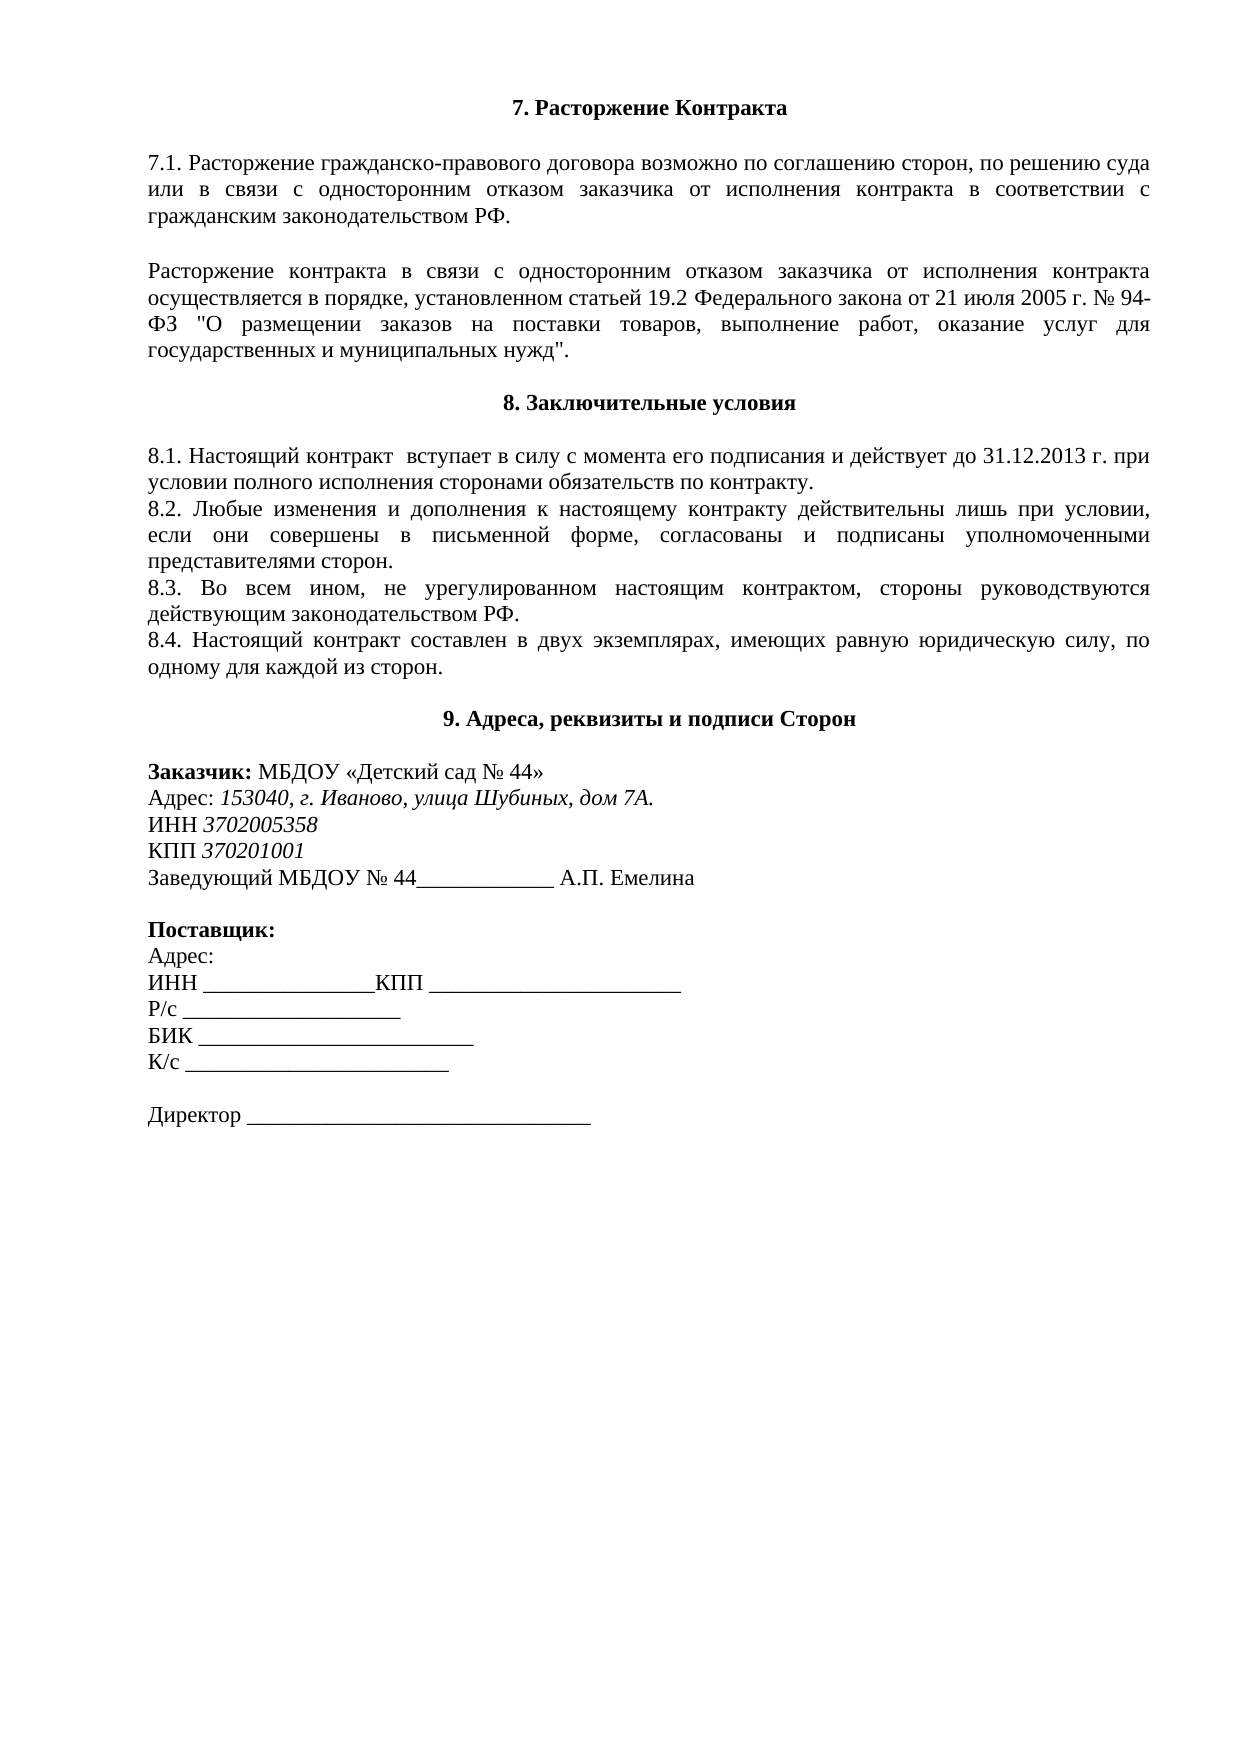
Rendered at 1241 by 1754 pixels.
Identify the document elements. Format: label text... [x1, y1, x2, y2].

text Адрес: [148, 943, 1152, 969]
text ИНН 3702005358 [148, 811, 1152, 837]
text Заведующий МБДОУ № 44____________ А.П. Емелина [148, 863, 1152, 890]
text БИК ________________________ [148, 1022, 1152, 1048]
text Заказчик: МБДОУ «Детский сад № 44» [148, 758, 1152, 784]
text 8.4. Настоящий контракт составлен в двух экземплярах, имеющих равную юридическую силу, по одному для каждой из сторон. [148, 626, 1152, 679]
text К/с _______________________ [148, 1048, 1152, 1074]
text Поставщик: [148, 916, 1152, 943]
text 8.3. Во всем ином, не урегулированном настоящим контрактом, стороны руководствуются действующим законодательством РФ. [148, 574, 1152, 626]
text 8. Заключительные условия [148, 389, 1152, 416]
text Директор ______________________________ [148, 1101, 1152, 1127]
text 7.1. Расторжение гражданско-правового договора возможно по соглашению сторон, по решению суда или в связи с односторонним отказом заказчика от исполнения контракта в соответствии с гражданским законодательством РФ. [148, 149, 1152, 228]
text Расторжение контракта в связи с односторонним отказом заказчика от исполнения контракта осуществляется в порядке, установленном статьей 19.2 Федерального закона от 21 июля . № 94-ФЗ "О размещении заказов на поставки товаров, выполнение работ, оказание услуг для государственных и муниципальных нужд". [148, 257, 1152, 363]
text 8.2. Любые изменения и дополнения к настоящему контракту действительны лишь при условии, если они совершены в письменной форме, согласованы и подписаны уполномоченными представителями сторон. [148, 494, 1152, 574]
text ИНН _______________КПП ______________________ [148, 969, 1152, 995]
text 7. Расторжение Контракта [148, 94, 1152, 120]
text КПП 370201001 [148, 837, 1152, 863]
text Р/с ___________________ [148, 995, 1152, 1022]
text 8.1. Настоящий контракт вступает в силу с момента его подписания и действует до 31.12.2013 г. при условии полного исполнения сторонами обязательств по контракту. [148, 442, 1152, 494]
text Адрес: . Иваново, улица Шубиных, дом 7А. [148, 784, 1152, 811]
text 9. Адреса, реквизиты и подписи Сторон [148, 705, 1152, 732]
